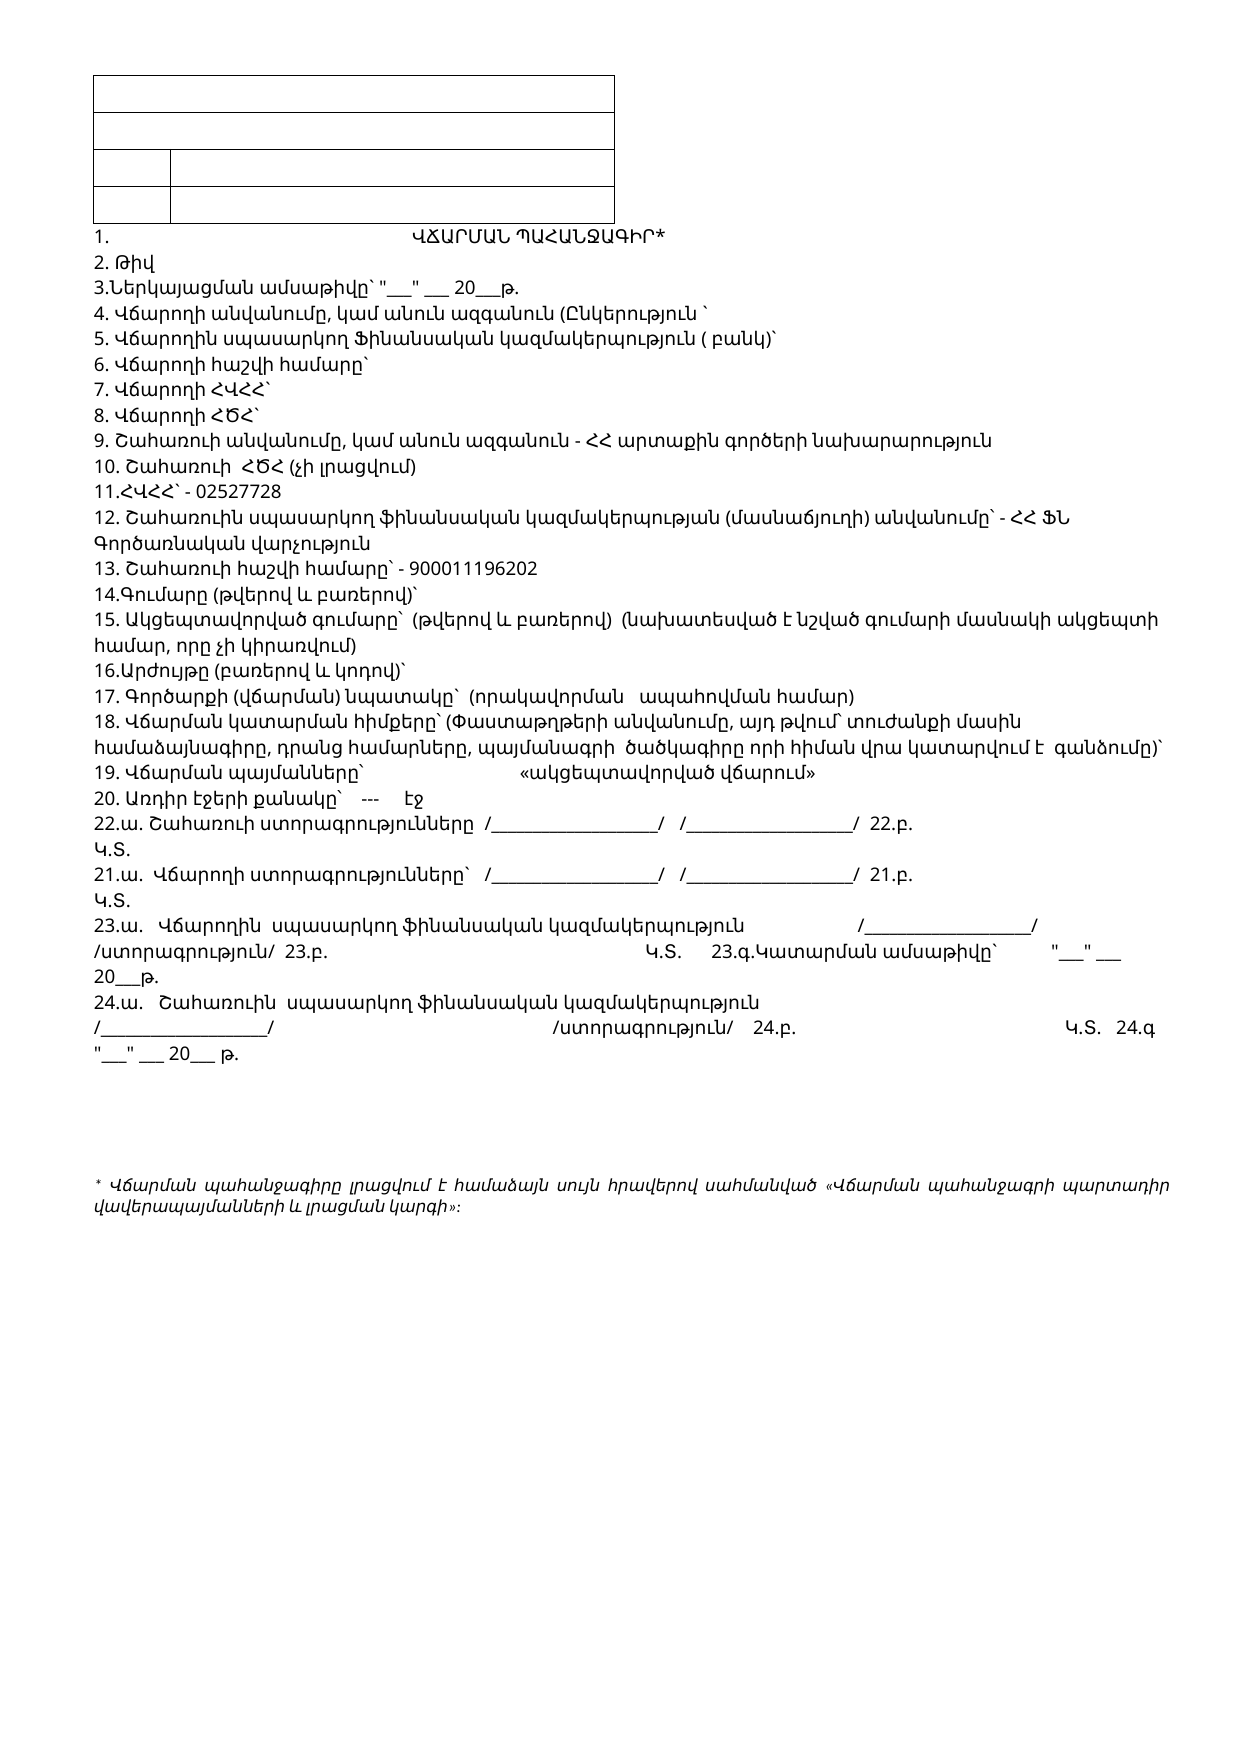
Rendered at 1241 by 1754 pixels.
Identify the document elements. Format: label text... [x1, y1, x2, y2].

text * Վճարման պահանջագիրը լրացվում է համաձայն սույն հրավերով սահմանված «Վճարման պահանջագրի պարտադիր վավերապայմանների և լրացման կարգի»: [94, 1176, 1171, 1216]
